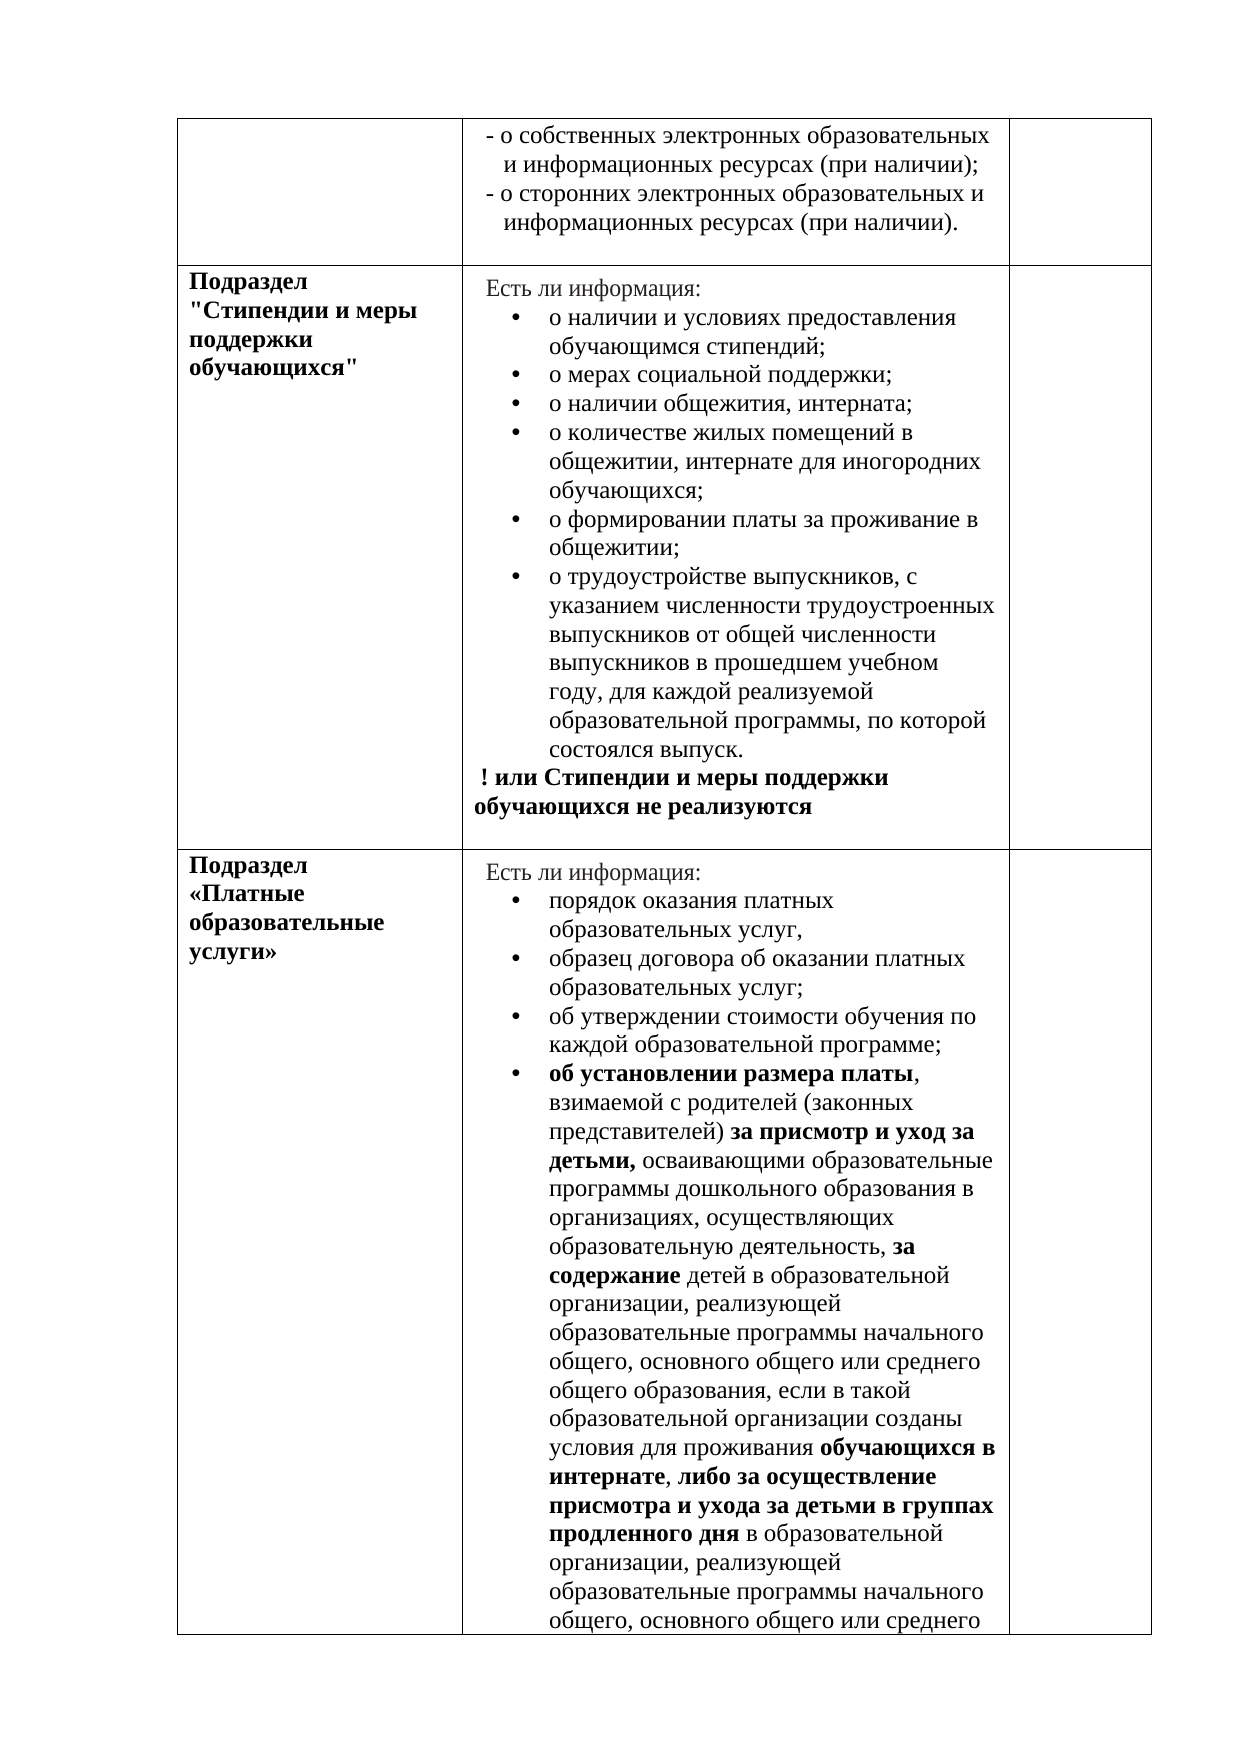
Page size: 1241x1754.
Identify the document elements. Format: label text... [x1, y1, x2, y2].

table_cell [178, 850, 462, 1633]
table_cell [463, 119, 1009, 265]
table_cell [178, 119, 462, 265]
table_cell [1010, 119, 1151, 265]
table_cell Подраздел "Стипендии и меры поддержки обучающихся" [178, 266, 462, 849]
table_cell [1010, 266, 1151, 849]
table_cell Есть ли информация: о наличии и условиях предоставления обучающимся стипендий; о мерах социальной поддержки; о наличии общежития, интерната; о количестве жилых помещений в общежитии, интернате для иногородних обучающихся; о формировании платы за проживание в общежитии; о трудоустройстве выпускников, с указанием численности трудоустроенных выпускников от общей численности выпускников в прошедшем учебном году, для каждой реализуемой образовательной программы, по которой состоялся выпуск. ! или Стипендии и меры поддержки обучающихся не реализуются [463, 266, 1009, 849]
table_cell [1010, 850, 1151, 1633]
